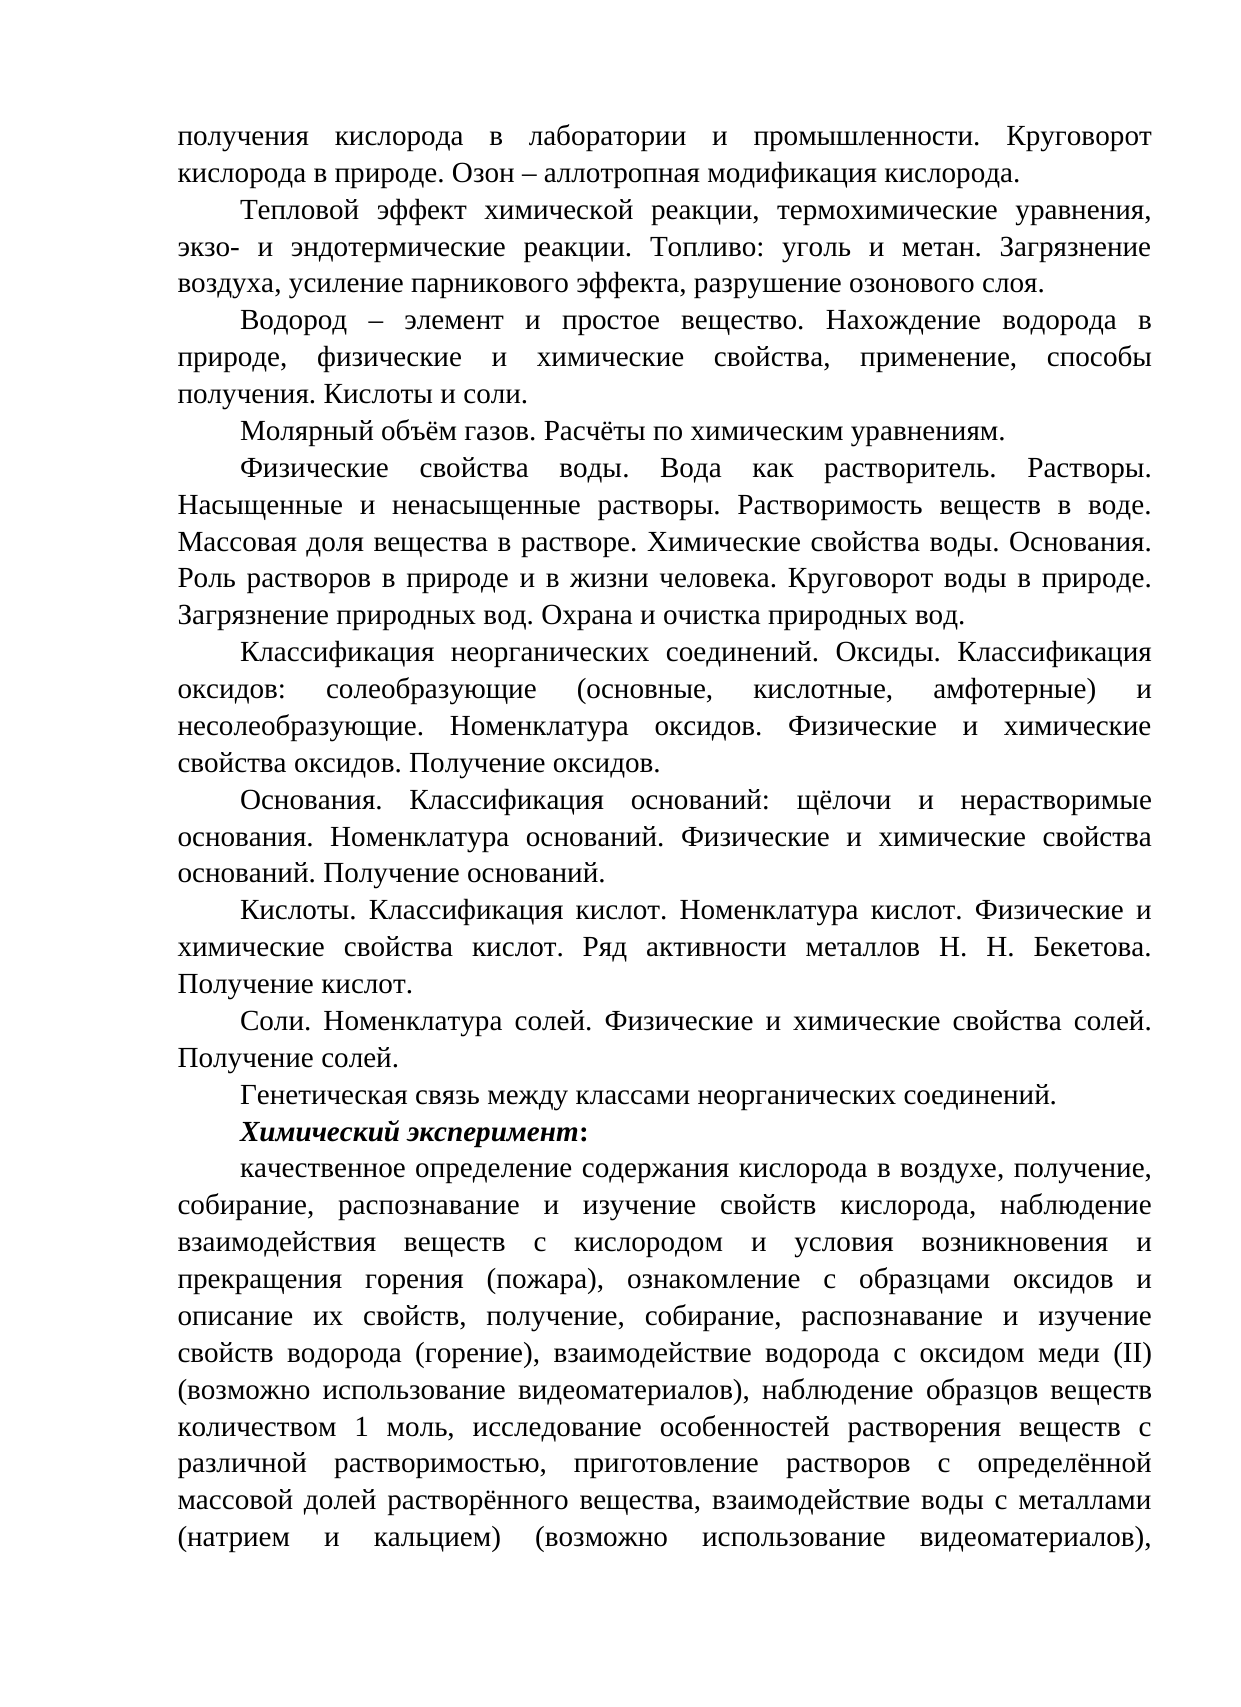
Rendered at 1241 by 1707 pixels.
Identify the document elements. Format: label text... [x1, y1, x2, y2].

text Основания. Классификация оснований: щёлочи и нерастворимые основания. Номенклатура оснований. Физические и химические свойства оснований. Получение оснований. [177, 782, 1152, 889]
text Генетическая связь между классами неорганических соединений. [177, 1077, 1152, 1110]
text Водород – элемент и простое вещество. Нахождение водорода в природе, физические и химические свойства, применение, способы получения. Кислоты и соли. [177, 302, 1152, 410]
text Соли. Номенклатура солей. Физические и химические свойства солей. Получение солей. [177, 1003, 1152, 1073]
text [177, 118, 1152, 188]
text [177, 1151, 1152, 1553]
text Химический эксперимент: [177, 1114, 1152, 1147]
text Физические свойства воды. Вода как растворитель. Растворы. Насыщенные и ненасыщенные растворы. Растворимость веществ в воде. Массовая доля вещества в растворе. Химические свойства воды. Основания. Роль растворов в природе и в жизни человека. Круговорот воды в природе. Загрязнение природных вод. Охрана и очистка природных вод. [177, 450, 1152, 631]
text Тепловой эффект химической реакции, термохимические уравнения, экзо- и эндотермические реакции. Топливо: уголь и метан. Загрязнение воздуха, усиление парникового эффекта, разрушение озонового слоя. [177, 192, 1152, 299]
text Классификация неорганических соединений. Оксиды. Классификация оксидов: солеобразующие (основные, кислотные, амфотерные) и несолеобразующие. Номенклатура оксидов. Физические и химические свойства оксидов. Получение оксидов. [177, 634, 1152, 778]
text Молярный объём газов. Расчёты по химическим уравнениям. [177, 413, 1152, 447]
text Кислоты. Классификация кислот. Номенклатура кислот. Физические и химические свойства кислот. Ряд активности металлов Н. Н. Бекетова. Получение кислот. [177, 892, 1152, 1000]
